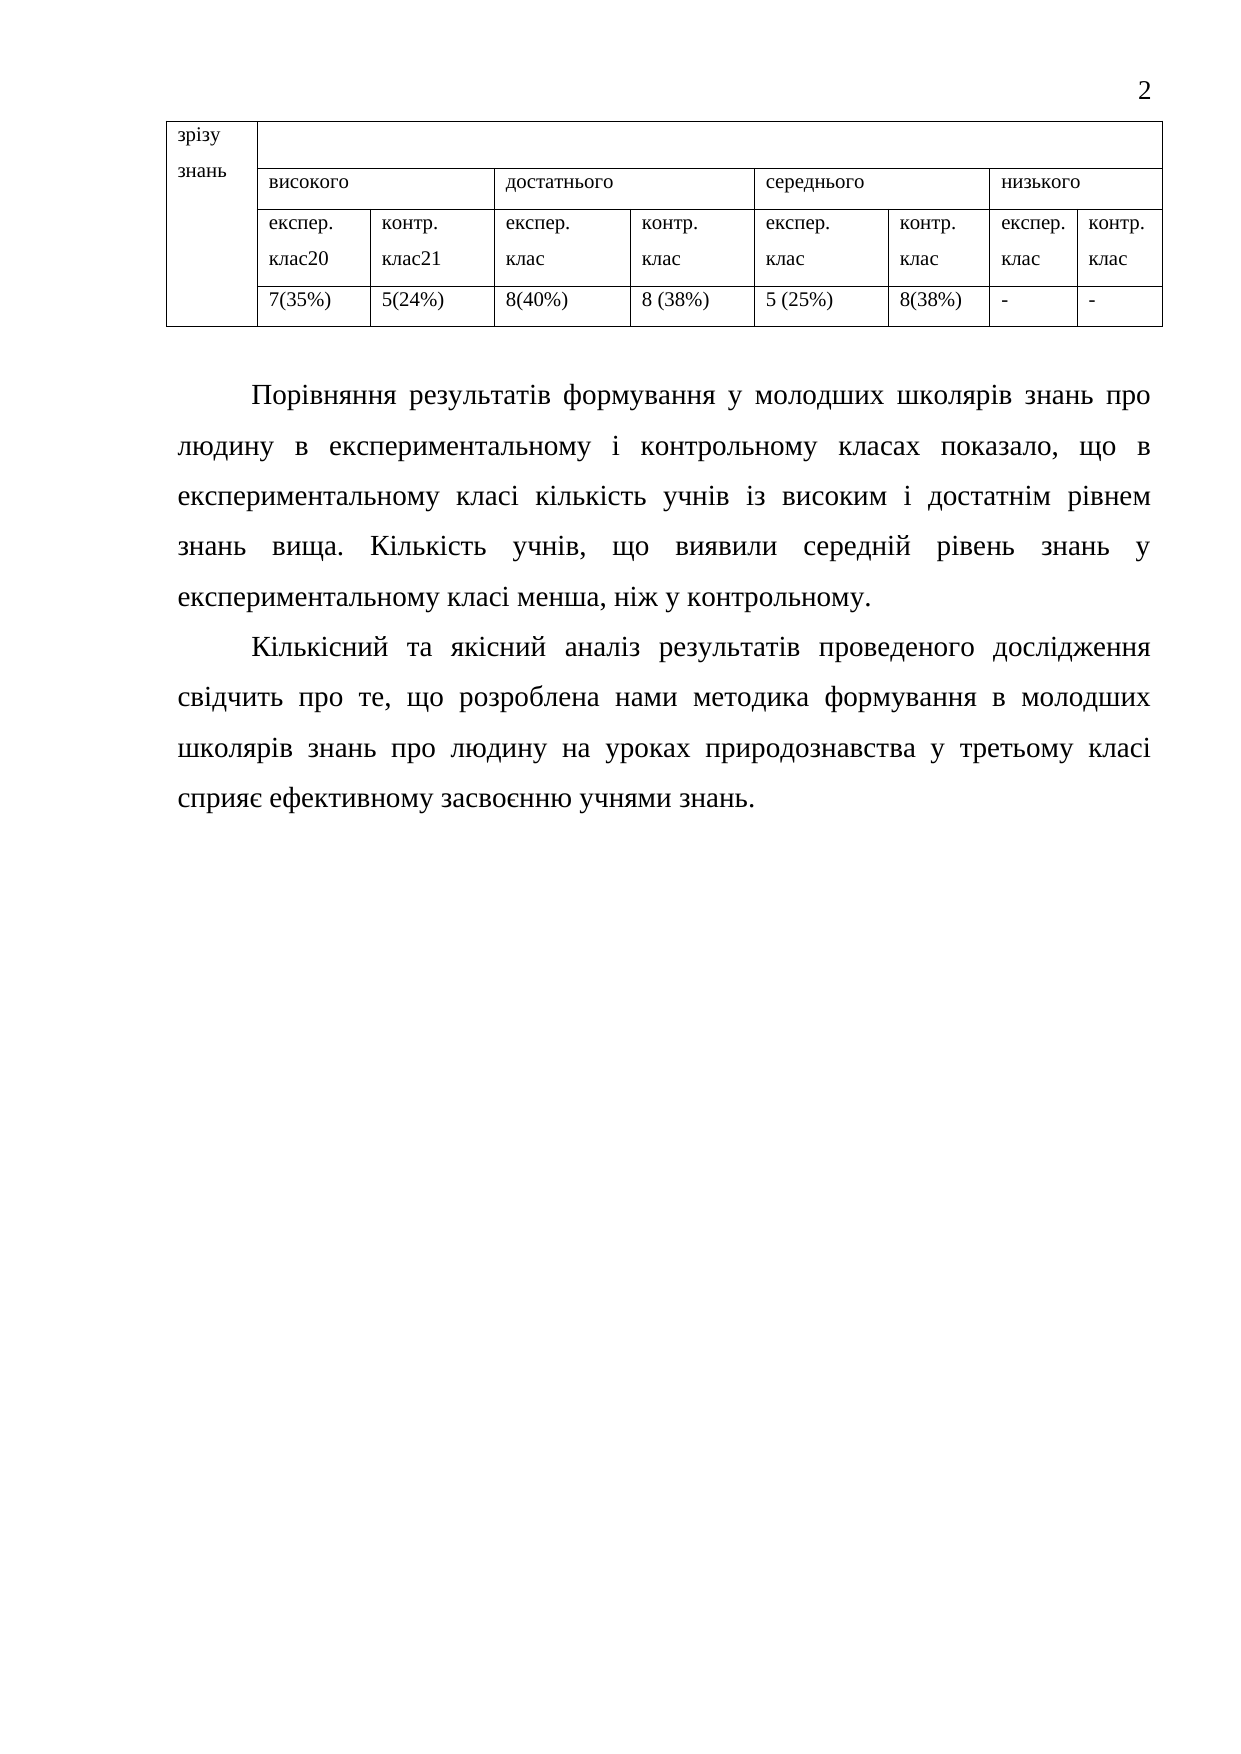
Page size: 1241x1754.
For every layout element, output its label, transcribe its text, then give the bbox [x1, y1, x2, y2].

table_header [258, 122, 1162, 168]
text Кількісний та якісний аналіз результатів проведеного дослідження свідчить про те, що розроблена нами методика формування в молодших школярів знань про людину на уроках природознавства у третьому класі сприяє ефективному засвоєнню учнями знань. [177, 629, 1152, 813]
table_cell - [990, 287, 1077, 326]
table_header № зрізу знань [167, 122, 257, 326]
table_cell - [1078, 287, 1162, 326]
table_cell контр. клас [631, 210, 754, 286]
text Порівняння результатів формування у молодших школярів знань про людину в експериментальному і контрольному класах показало, що в експериментальному класі кількість учнів із високим і достатнім рівнем знань вища. Кількість учнів, що виявили середній рівень знань у експериментальному класі менша, ніж у контрольному. [177, 377, 1152, 612]
table_cell 5 (25%) [755, 287, 888, 326]
table_cell експер. клас20 [258, 210, 370, 286]
table_cell експер. клас [755, 210, 888, 286]
table_cell високого [258, 169, 494, 209]
table_cell контр. клас [1078, 210, 1162, 286]
table_cell низького [990, 169, 1162, 209]
table_cell контр. клас [889, 210, 989, 286]
table_cell 5(24%) [371, 287, 494, 326]
table_cell контр. клас21 [371, 210, 494, 286]
table_cell експер. клас [990, 210, 1077, 286]
table_cell 7(35%) [258, 287, 370, 326]
table_cell середнього [755, 169, 989, 209]
table_cell 8 (38%) [631, 287, 754, 326]
table_cell 8(40%) [495, 287, 630, 326]
table_cell 8(38%) [889, 287, 989, 326]
table_cell експер. клас [495, 210, 630, 286]
table_cell достатнього [495, 169, 754, 209]
